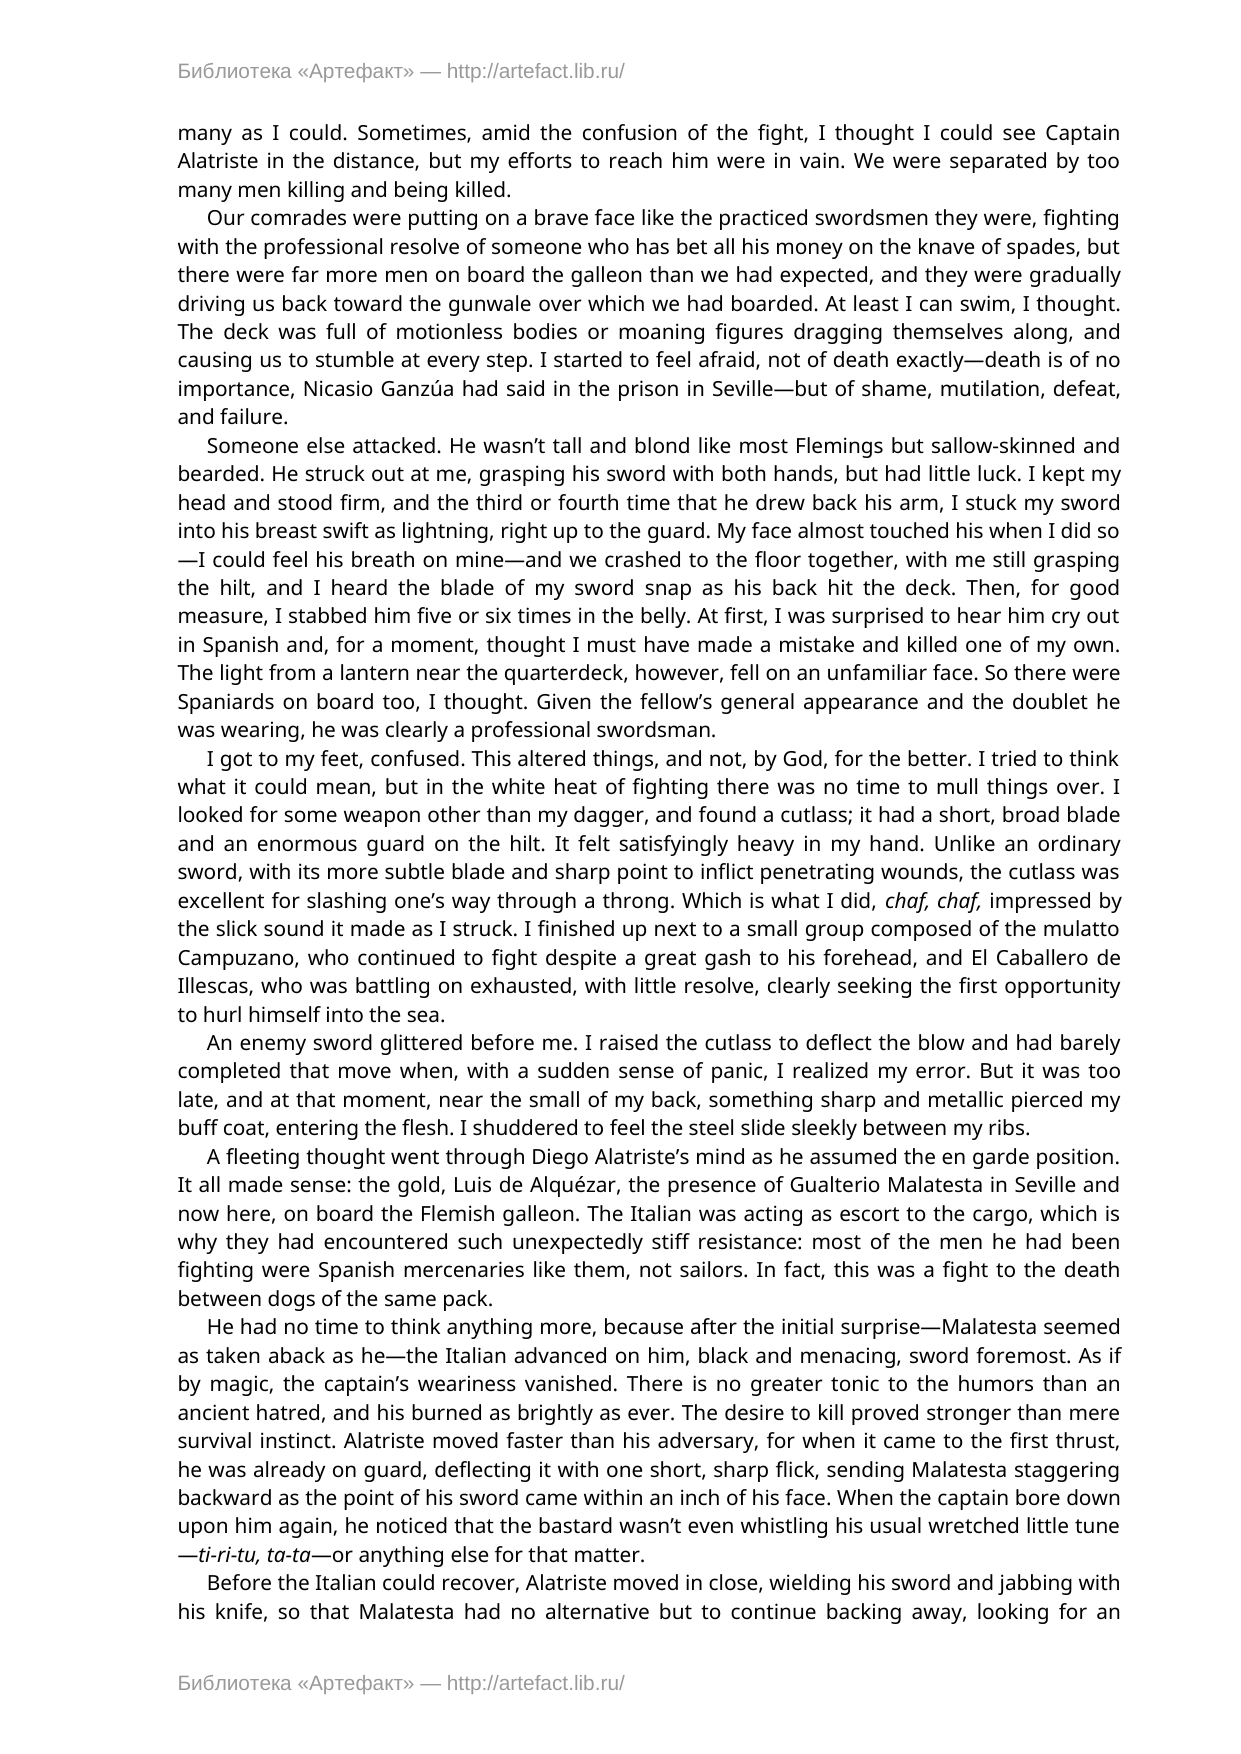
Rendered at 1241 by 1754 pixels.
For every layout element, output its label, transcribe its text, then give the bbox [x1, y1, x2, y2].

text He had no time to think anything more, because after the initial surprise—Malatesta seemed as taken aback as he—the Italian advanced on him, black and menacing, sword foremost. As if by magic, the captain’s weariness vanished. There is no greater tonic to the humors than an ancient hatred, and his burned as brightly as ever. The desire to kill proved stronger than mere survival instinct. Alatriste moved faster than his adversary, for when it came to the first thrust, he was already on guard, deflecting it with one short, sharp flick, sending Malatesta staggering backward as the point of his sword came within an inch of his face. When the captain bore down upon him again, he noticed that the bastard wasn’t even whistling his usual wretched little tune—ti-ri-tu, ta-ta—or anything else for that matter. [177, 1312, 1122, 1568]
text I got to my feet, confused. This altered things, and not, by God, for the better. I tried to think what it could mean, but in the white heat of fighting there was no time to mull things over. I looked for some weapon other than my dagger, and found a cutlass; it had a short, broad blade and an enormous guard on the hilt. It felt satisfyingly heavy in my hand. Unlike an ordinary sword, with its more subtle blade and sharp point to inflict penetrating wounds, the cutlass was excellent for slashing one’s way through a throng. Which is what I did, chaf, chaf, impressed by the slick sound it made as I struck. I finished up next to a small group composed of the mulatto Campuzano, who continued to fight despite a great gash to his forehead, and El Caballero de Illescas, who was battling on exhausted, with little resolve, clearly seeking the first opportunity to hurl himself into the sea. [177, 744, 1122, 1028]
text A fleeting thought went through Diego Alatriste’s mind as he assumed the en garde position. It all made sense: the gold, Luis de Alquézar, the presence of Gualterio Malatesta in Seville and now here, on board the Flemish galleon. The Italian was acting as escort to the cargo, which is why they had encountered such unexpectedly stiff resistance: most of the men he had been fighting were Spanish mercenaries like them, not sailors. In fact, this was a fight to the death between dogs of the same pack. [177, 1142, 1122, 1312]
text Our comrades were putting on a brave face like the practiced swordsmen they were, fighting with the professional resolve of someone who has bet all his money on the knave of spades, but there were far more men on board the galleon than we had expected, and they were gradually driving us back toward the gunwale over which we had boarded. At least I can swim, I thought. The deck was full of motionless bodies or moaning figures dragging themselves along, and causing us to stumble at every step. I started to feel afraid, not of death exactly—death is of no importance, Nicasio Ganzúa had said in the prison in Seville—but of shame, mutilation, defeat, and failure. [177, 203, 1122, 431]
text Someone else attacked. He wasn’t tall and blond like most Flemings but sallow-skinned and bearded. He struck out at me, grasping his sword with both hands, but had little luck. I kept my head and stood firm, and the third or fourth time that he drew back his arm, I stuck my sword into his breast swift as lightning, right up to the guard. My face almost touched his when I did so—I could feel his breath on mine—and we crashed to the floor together, with me still grasping the hilt, and I heard the blade of my sword snap as his back hit the deck. Then, for good measure, I stabbed him five or six times in the belly. At first, I was surprised to hear him cry out in Spanish and, for a moment, thought I must have made a mistake and killed one of my own. The light from a lantern near the quarterdeck, however, fell on an unfamiliar face. So there were Spaniards on board too, I thought. Given the fellow’s general appearance and the doublet he was wearing, he was clearly a professional swordsman. [177, 431, 1122, 744]
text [177, 118, 1122, 203]
text An enemy sword glittered before me. I raised the cutlass to deflect the blow and had barely completed that move when, with a sudden sense of panic, I realized my error. But it was too late, and at that moment, near the small of my back, something sharp and metallic pierced my buff coat, entering the flesh. I shuddered to feel the steel slide sleekly between my ribs. [177, 1028, 1122, 1142]
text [177, 1568, 1122, 1625]
